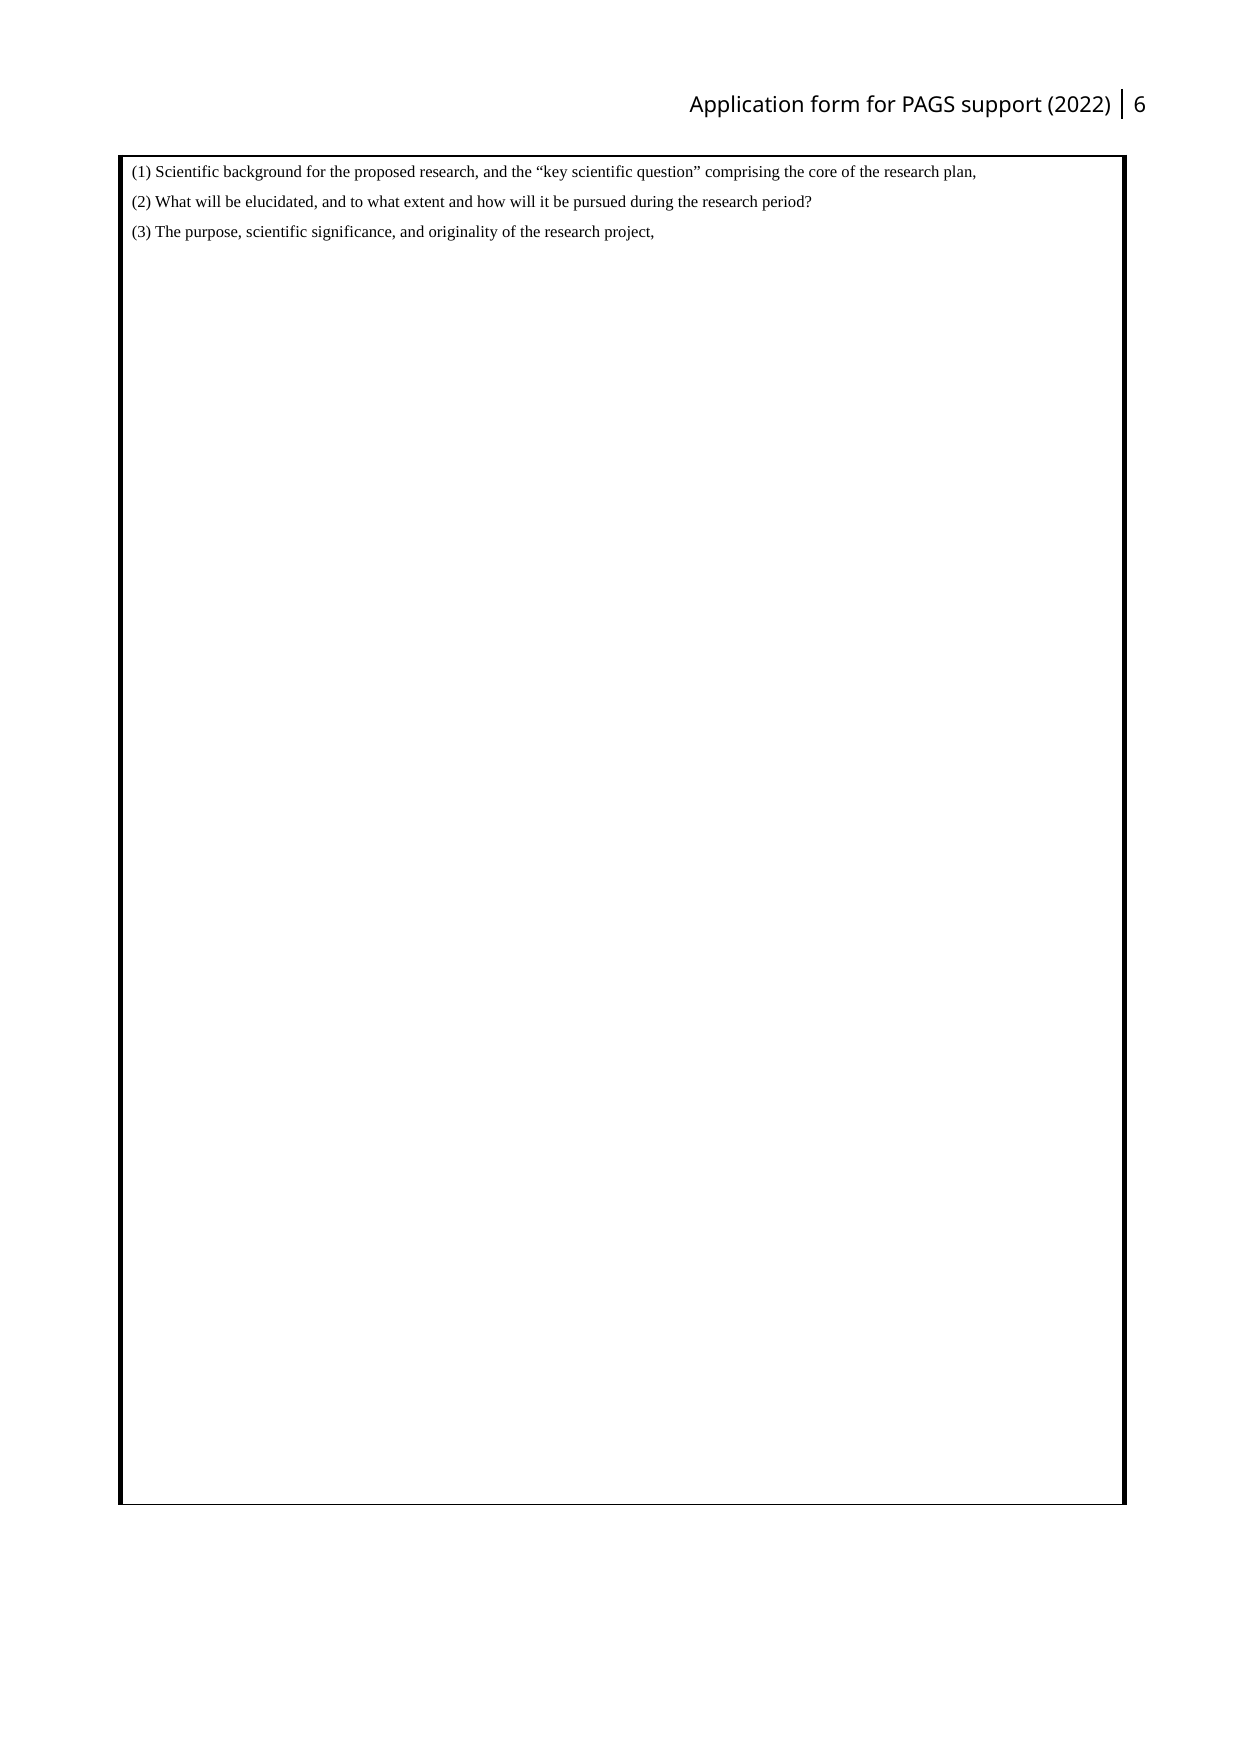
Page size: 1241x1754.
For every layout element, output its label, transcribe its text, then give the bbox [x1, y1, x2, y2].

table_cell (1) Scientific background for the proposed research, and the “key scientific question” comprising the core of the research plan, (2) What will be elucidated, and to what extent and how will it be pursued during the research period? (3) The purpose, scientific significance, and originality of the research project, [123, 157, 1122, 1503]
